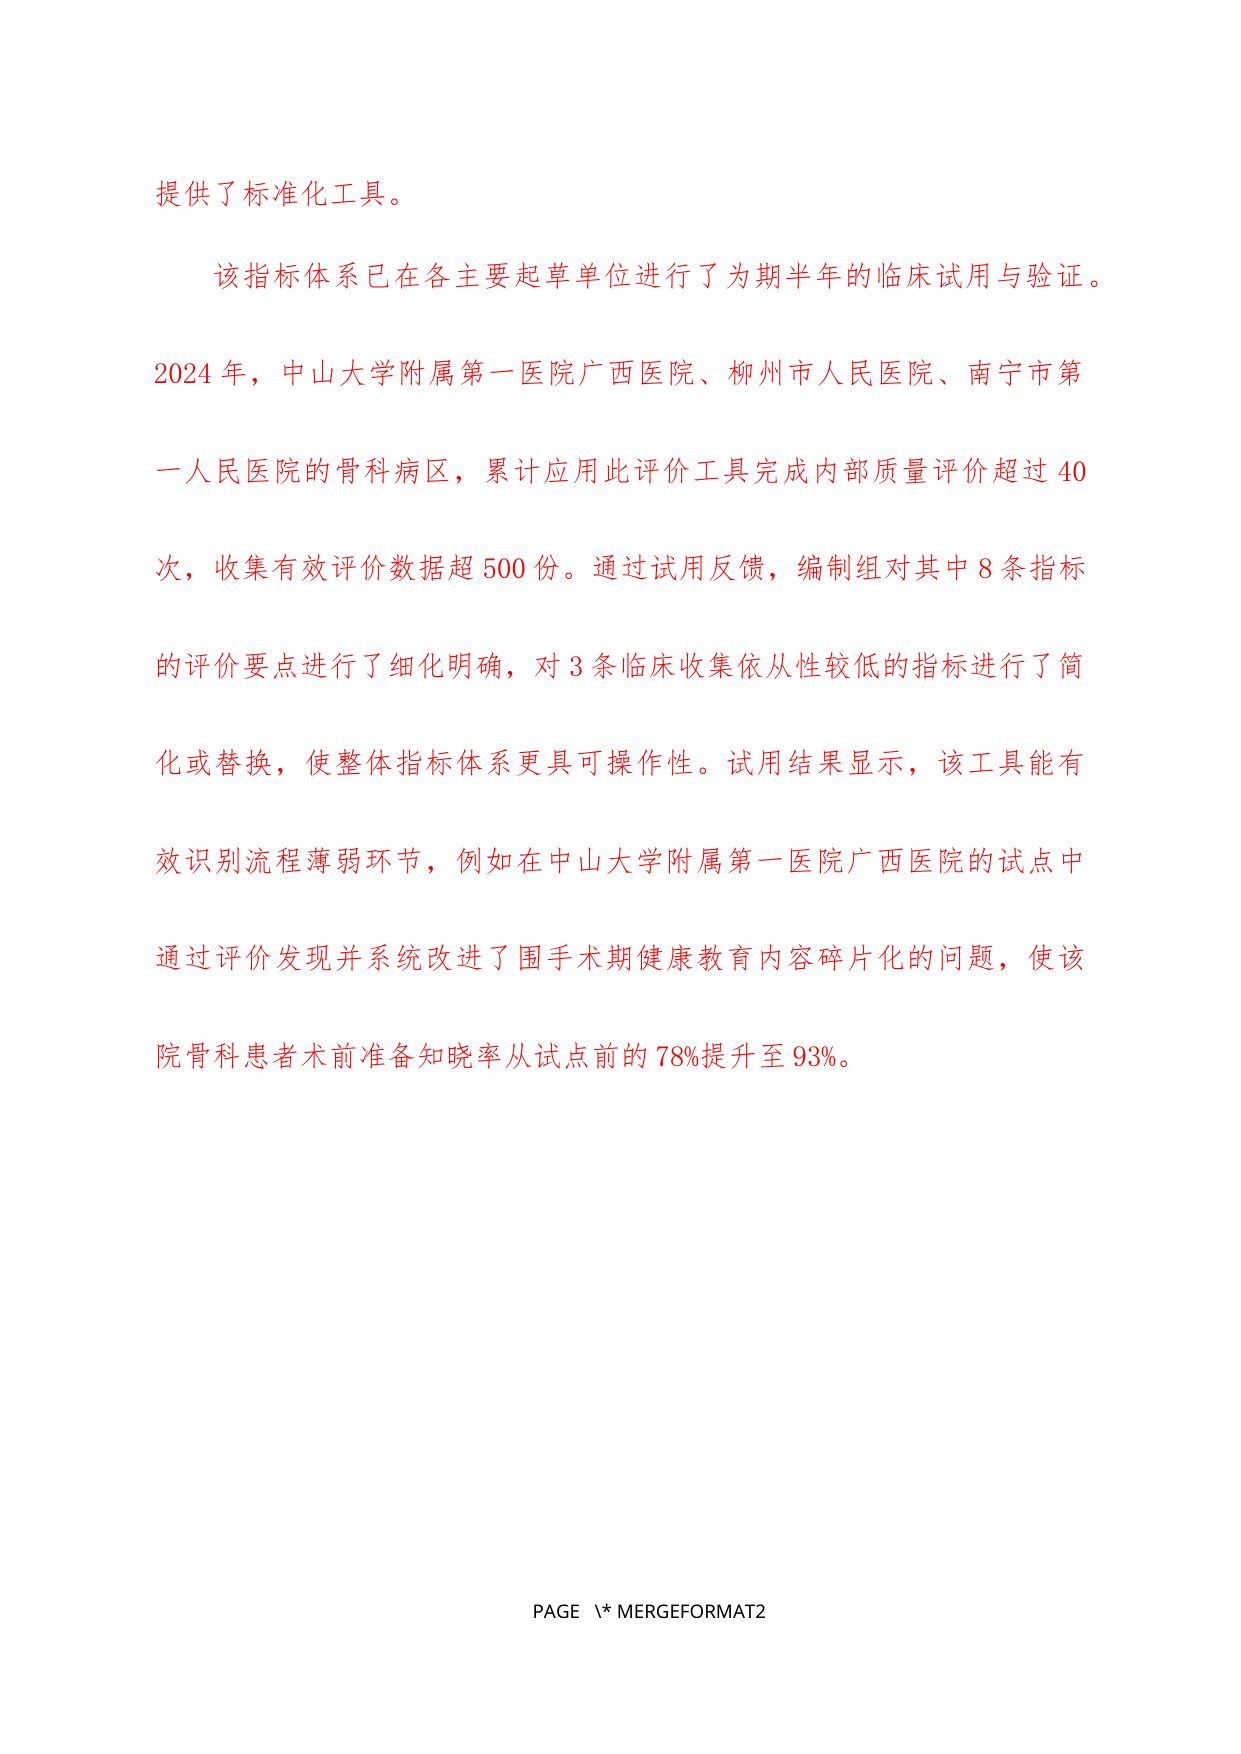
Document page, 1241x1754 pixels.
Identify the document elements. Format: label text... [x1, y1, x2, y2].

text 该指标体系已在各主要起草单位进行了为期半年的临床试用与验证。2024年，中山大学附属第一医院广西医院、柳州市人民医院、南宁市第一人民医院的骨科病区，累计应用此评价工具完成内部质量评价超过40次，收集有效评价数据超500份。通过试用反馈，编制组对其中8条指标的评价要点进行了细化明确，对3条临床收集依从性较低的指标进行了简化或替换，使整体指标体系更具可操作性。试用结果显示，该工具能有效识别流程薄弱环节，例如在中山大学附属第一医院广西医院的试点中，通过评价发现并系统改进了围手术期健康教育内容碎片化的问题，使该院骨科患者术前准备知晓率从试点前的78%提升至93%。 [153, 241, 1087, 1086]
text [153, 159, 1087, 224]
